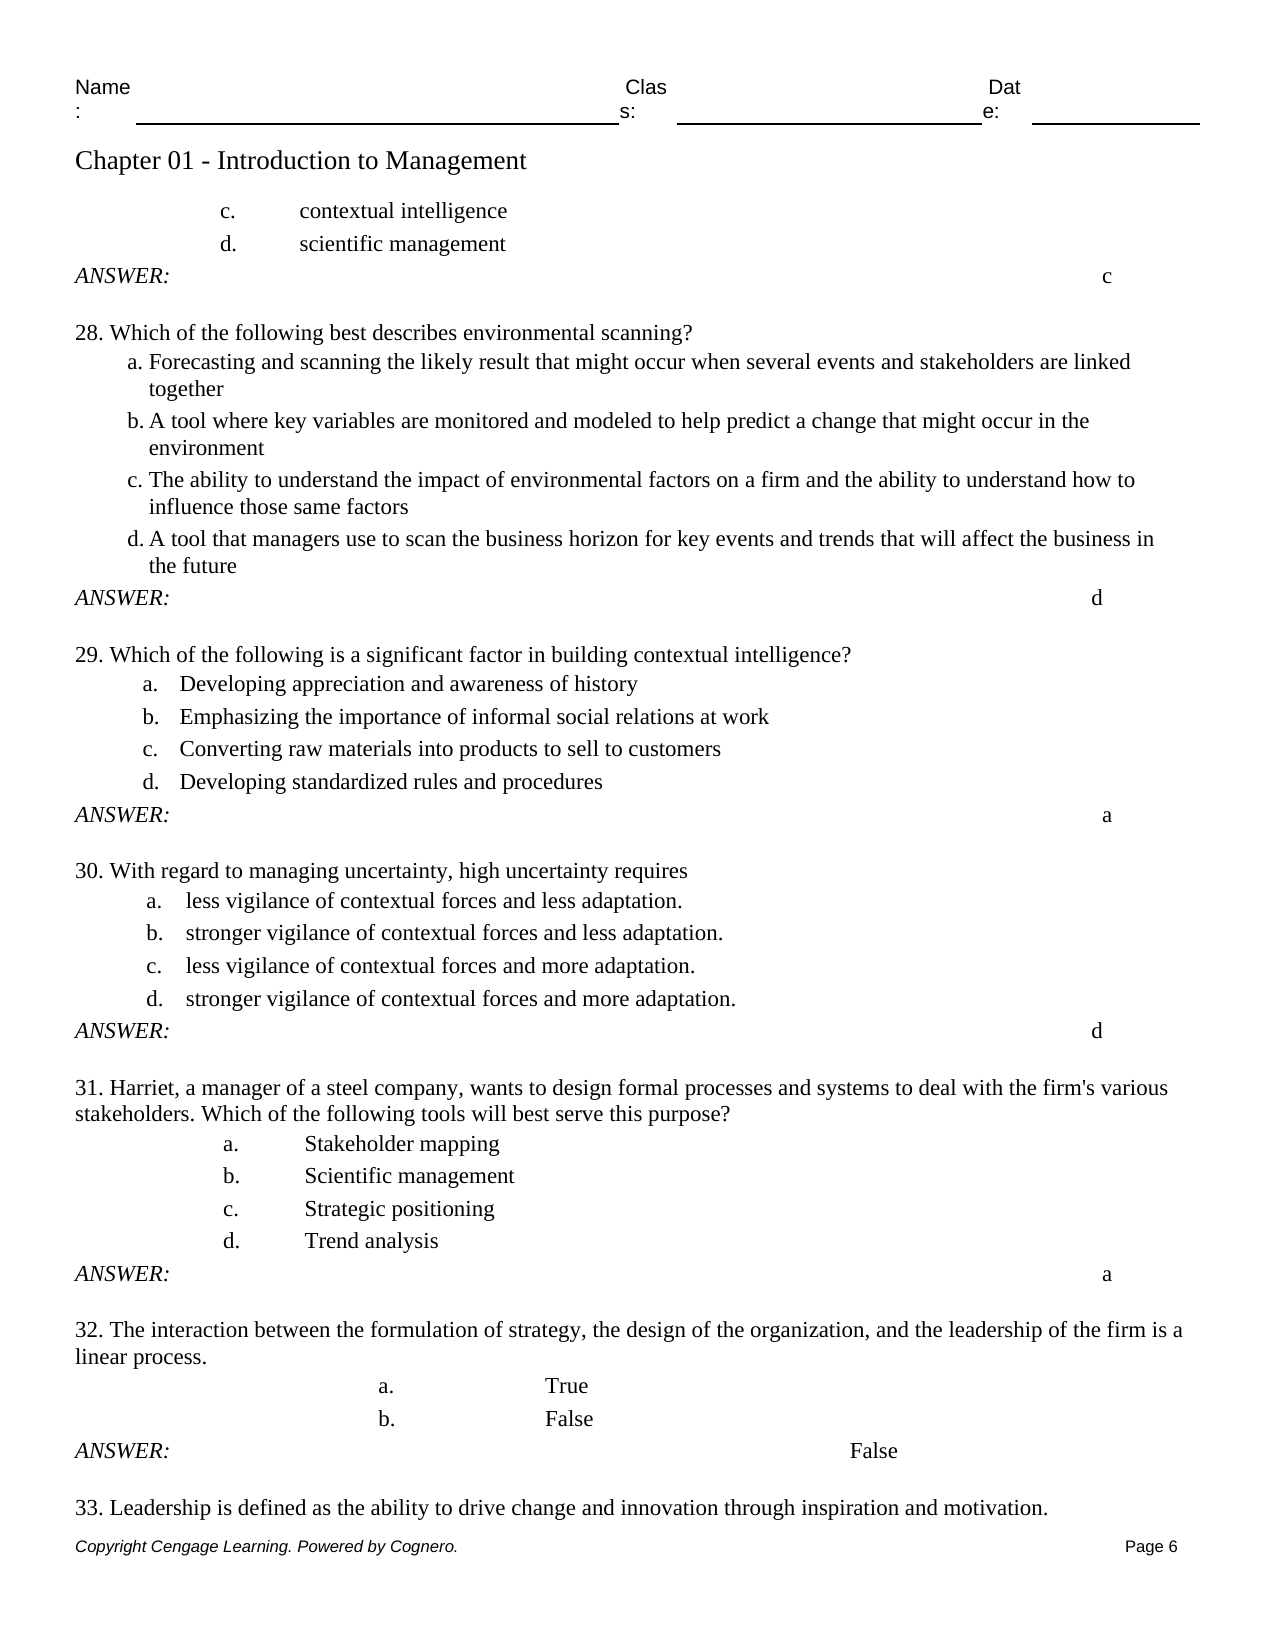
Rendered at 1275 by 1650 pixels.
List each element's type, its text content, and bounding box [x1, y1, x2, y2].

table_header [75, 194, 1200, 292]
table_header 31. Harriet, a manager of a steel company, wants to design formal processes and systems to deal with the firm's various stakeholders. Which of the following tools will best serve this purpose? [75, 1074, 1200, 1289]
table_header 30. With regard to managing uncertainty, high uncertainty requires [75, 857, 1200, 1047]
table_header 28. Which of the following best describes environmental scanning? [75, 319, 1200, 614]
table_header 32. The interaction between the formulation of strategy, the design of the organization, and the leadership of the firm is a linear process. [75, 1317, 1200, 1467]
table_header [75, 1494, 1200, 1521]
table_header 29. Which of the following is a significant factor in building contextual intelligence? [75, 641, 1200, 830]
